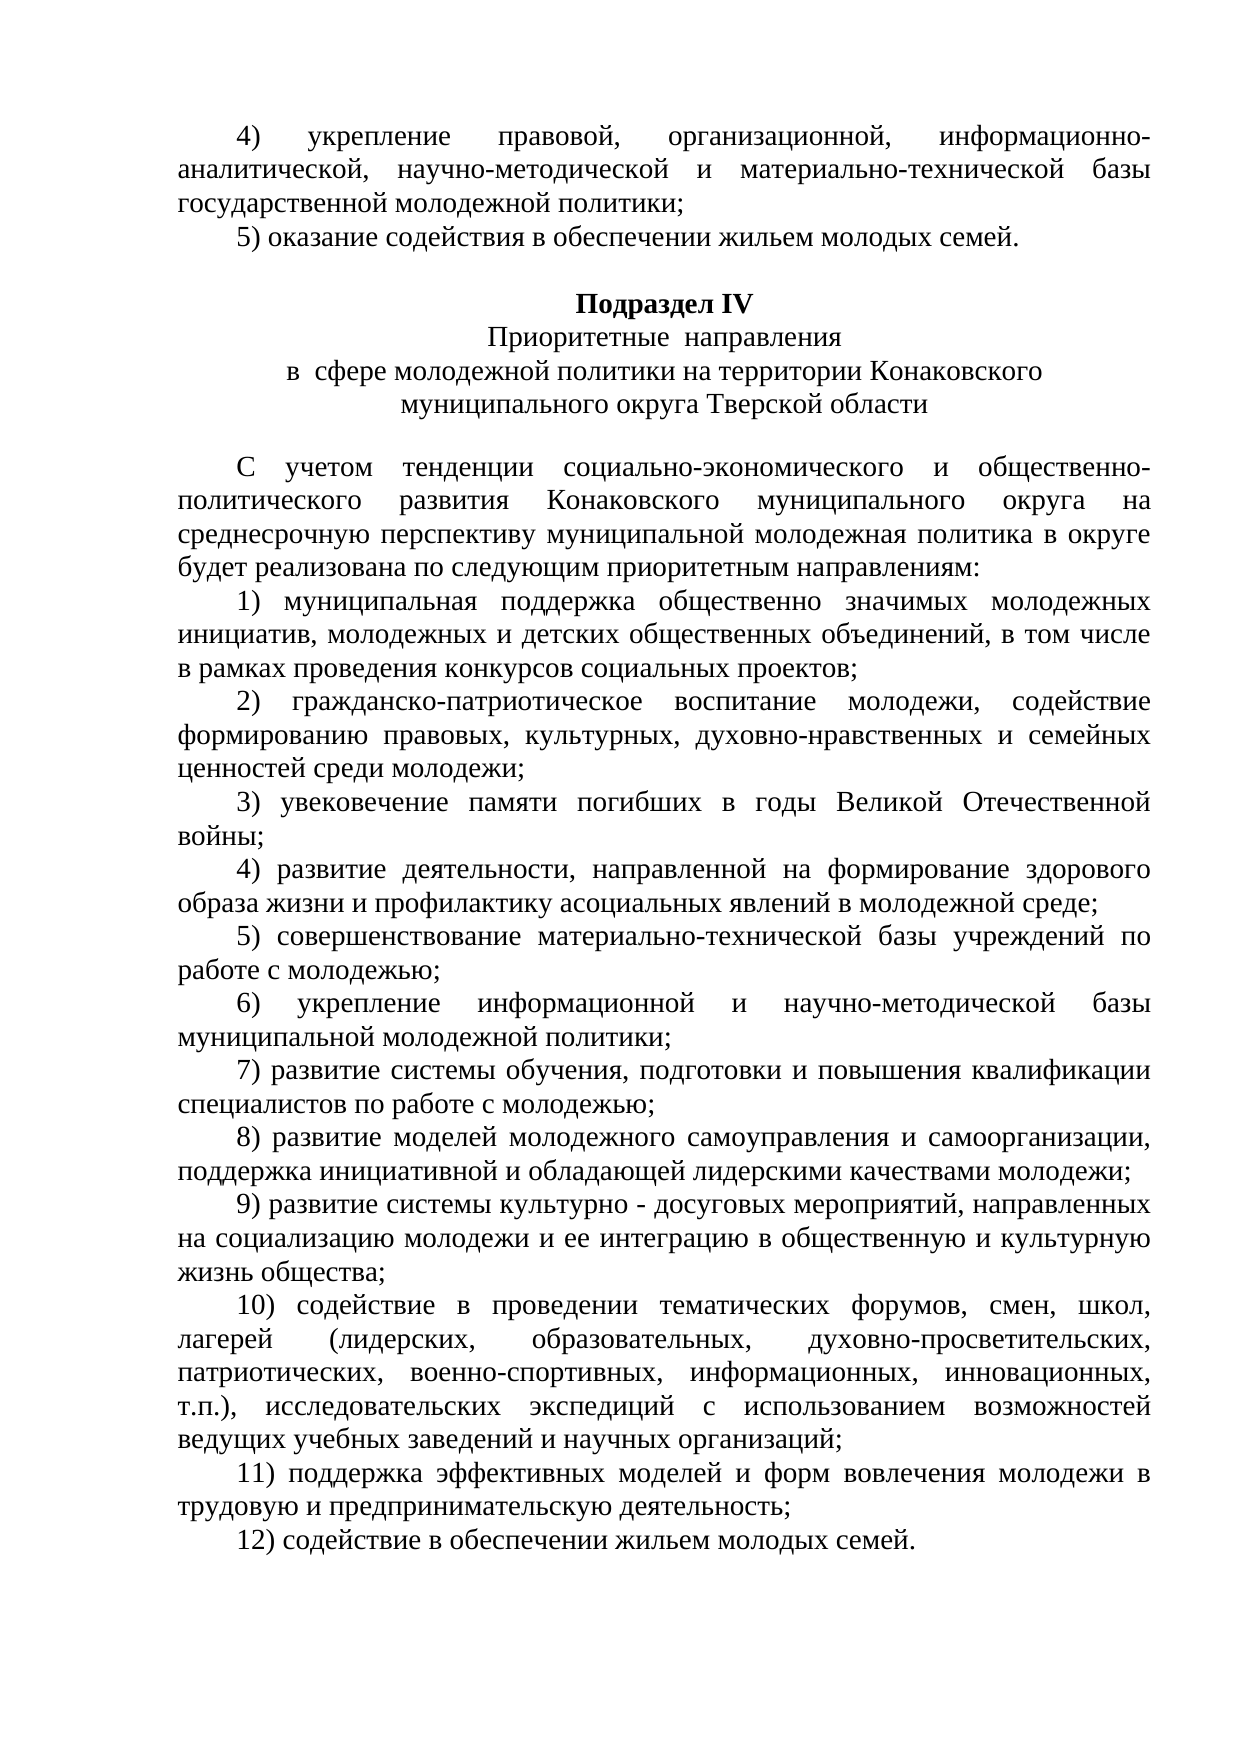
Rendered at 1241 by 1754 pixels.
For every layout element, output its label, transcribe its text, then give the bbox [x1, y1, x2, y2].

text 5) оказание содействия в обеспечении жильем молодых семей. [177, 219, 1152, 252]
text С учетом тенденции социально-экономического и общественно-политического развития Конаковского муниципального округа на среднесрочную перспективу муниципальной молодежная политика в округе будет реализована по следующим приоритетным направлениям: [177, 449, 1152, 583]
text 5) совершенствование материально-технической базы учреждений по работе с молодежью; [177, 918, 1152, 985]
text муниципального округа Тверской области [177, 386, 1152, 420]
text 4) укрепление правовой, организационной, информационно-аналитической, научно-методической и материально-технической базы государственной молодежной политики; [177, 118, 1152, 219]
text в сфере молодежной политики на территории Конаковского [177, 353, 387, 386]
text 3) увековечение памяти погибших в годы Великой Отечественной войны; [177, 784, 1152, 851]
text 10) содействие в проведении тематических форумов, смен, школ, лагерей (лидерских, образовательных, духовно-просветительских, патриотических, военно-спортивных, информационных, инновационных, т.п.), исследовательских экспедиций с использованием возможностей ведущих учебных заведений и научных организаций; [177, 1287, 1152, 1455]
text 11) поддержка эффективных моделей и форм вовлечения молодежи в трудовую и предпринимательскую деятельность; [177, 1455, 1152, 1522]
text 12) содействие в обеспечении жильем молодых семей. [177, 1522, 1152, 1556]
text 4) развитие деятельности, направленной на формирование здорового образа жизни и профилактику асоциальных явлений в молодежной среде; [177, 851, 1152, 918]
text Приоритетные направления [177, 319, 1152, 353]
text Подраздел IV [177, 286, 1152, 319]
text 6) укрепление информационной и научно-методической базы муниципальной молодежной политики; [177, 985, 1152, 1052]
text 2) гражданско-патриотическое воспитание молодежи, содействие формированию правовых, культурных, духовно-нравственных и семейных ценностей среди молодежи; [177, 683, 1152, 784]
text в сфере молодежной политики на территории Конаковского [394, 353, 1152, 386]
text 9) развитие системы культурно - досуговых мероприятий, направленных на социализацию молодежи и ее интеграцию в общественную и культурную жизнь общества; [177, 1187, 1152, 1287]
text 8) развитие моделей молодежного самоуправления и самоорганизации, поддержка инициативной и обладающей лидерскими качествами молодежи; [177, 1119, 1152, 1187]
text 1) муниципальная поддержка общественно значимых молодежных инициатив, молодежных и детских общественных объединений, в том числе в рамках проведения конкурсов социальных проектов; [177, 583, 1152, 683]
text 7) развитие системы обучения, подготовки и повышения квалификации специалистов по работе с молодежью; [177, 1052, 1152, 1119]
